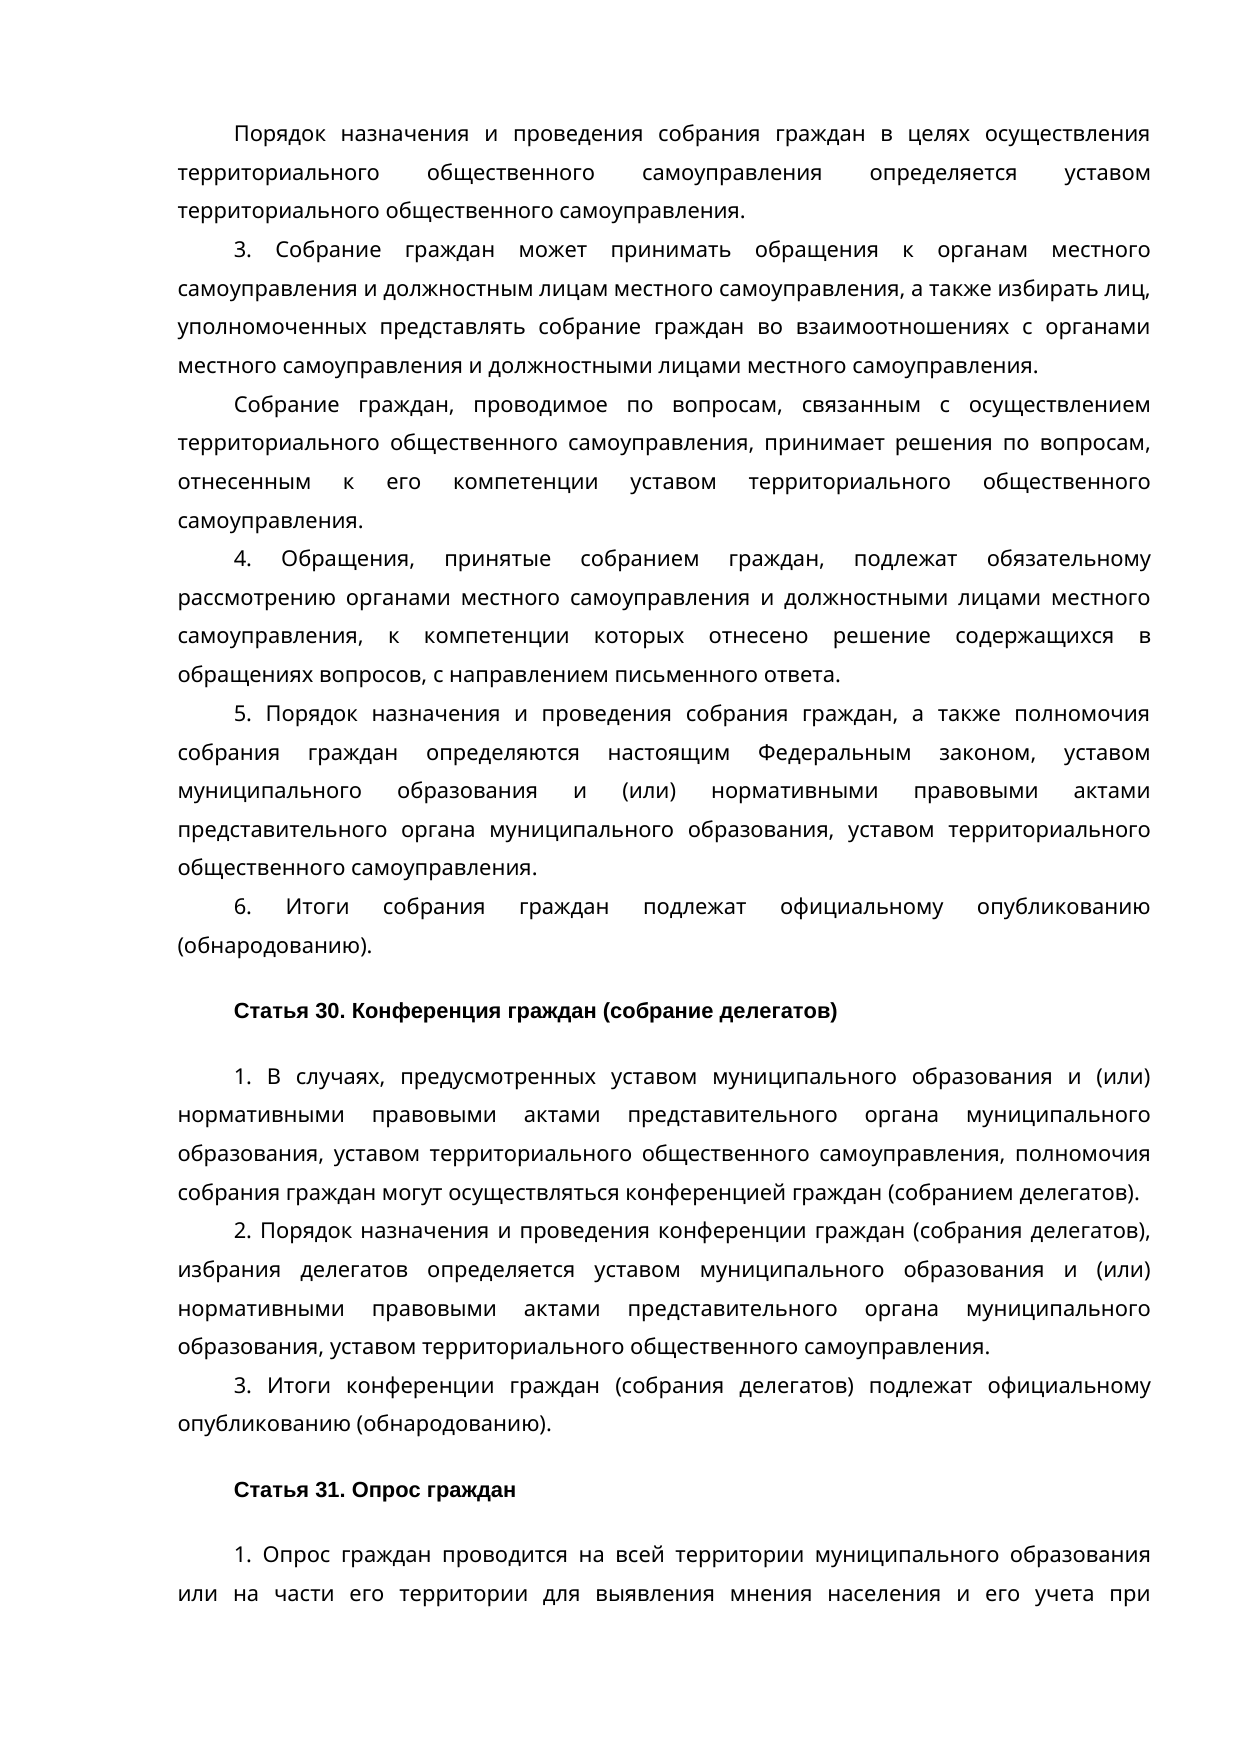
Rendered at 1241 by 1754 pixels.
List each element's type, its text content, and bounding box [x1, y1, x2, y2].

text 6. Итоги собрания граждан подлежат официальному опубликованию (обнародованию). [177, 891, 1152, 959]
text Статья 30. Конференция граждан (собрание делегатов) [177, 998, 1152, 1023]
text 5. Порядок назначения и проведения собрания граждан, а также полномочия собрания граждан определяются настоящим Федеральным законом, уставом муниципального образования и (или) нормативными правовыми актами представительного органа муниципального образования, уставом территориального общественного самоуправления. [177, 698, 1152, 882]
text 2. Порядок назначения и проведения конференции граждан (собрания делегатов), избрания делегатов определяется уставом муниципального образования и (или) нормативными правовыми актами представительного органа муниципального образования, уставом территориального общественного самоуправления. [177, 1215, 1152, 1361]
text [177, 1539, 1152, 1608]
text Статья 31. Опрос граждан [177, 1477, 1152, 1502]
text Порядок назначения и проведения собрания граждан в целях осуществления территориального общественного самоуправления определяется уставом территориального общественного самоуправления. [177, 118, 1152, 225]
text 3. Собрание граждан может принимать обращения к органам местного самоуправления и должностным лицам местного самоуправления, а также избирать лиц, уполномоченных представлять собрание граждан во взаимоотношениях с органами местного самоуправления и должностными лицами местного самоуправления. [177, 234, 1152, 380]
text 3. Итоги конференции граждан (собрания делегатов) подлежат официальному опубликованию (обнародованию). [177, 1370, 1152, 1438]
text Собрание граждан, проводимое по вопросам, связанным с осуществлением территориального общественного самоуправления, принимает решения по вопросам, отнесенным к его компетенции уставом территориального общественного самоуправления. [177, 389, 1152, 534]
text 4. Обращения, принятые собранием граждан, подлежат обязательному рассмотрению органами местного самоуправления и должностными лицами местного самоуправления, к компетенции которых отнесено решение содержащихся в обращениях вопросов, с направлением письменного ответа. [177, 543, 1152, 689]
text 1. В случаях, предусмотренных уставом муниципального образования и (или) нормативными правовыми актами представительного органа муниципального образования, уставом территориального общественного самоуправления, полномочия собрания граждан могут осуществляться конференцией граждан (собранием делегатов). [177, 1061, 1152, 1206]
